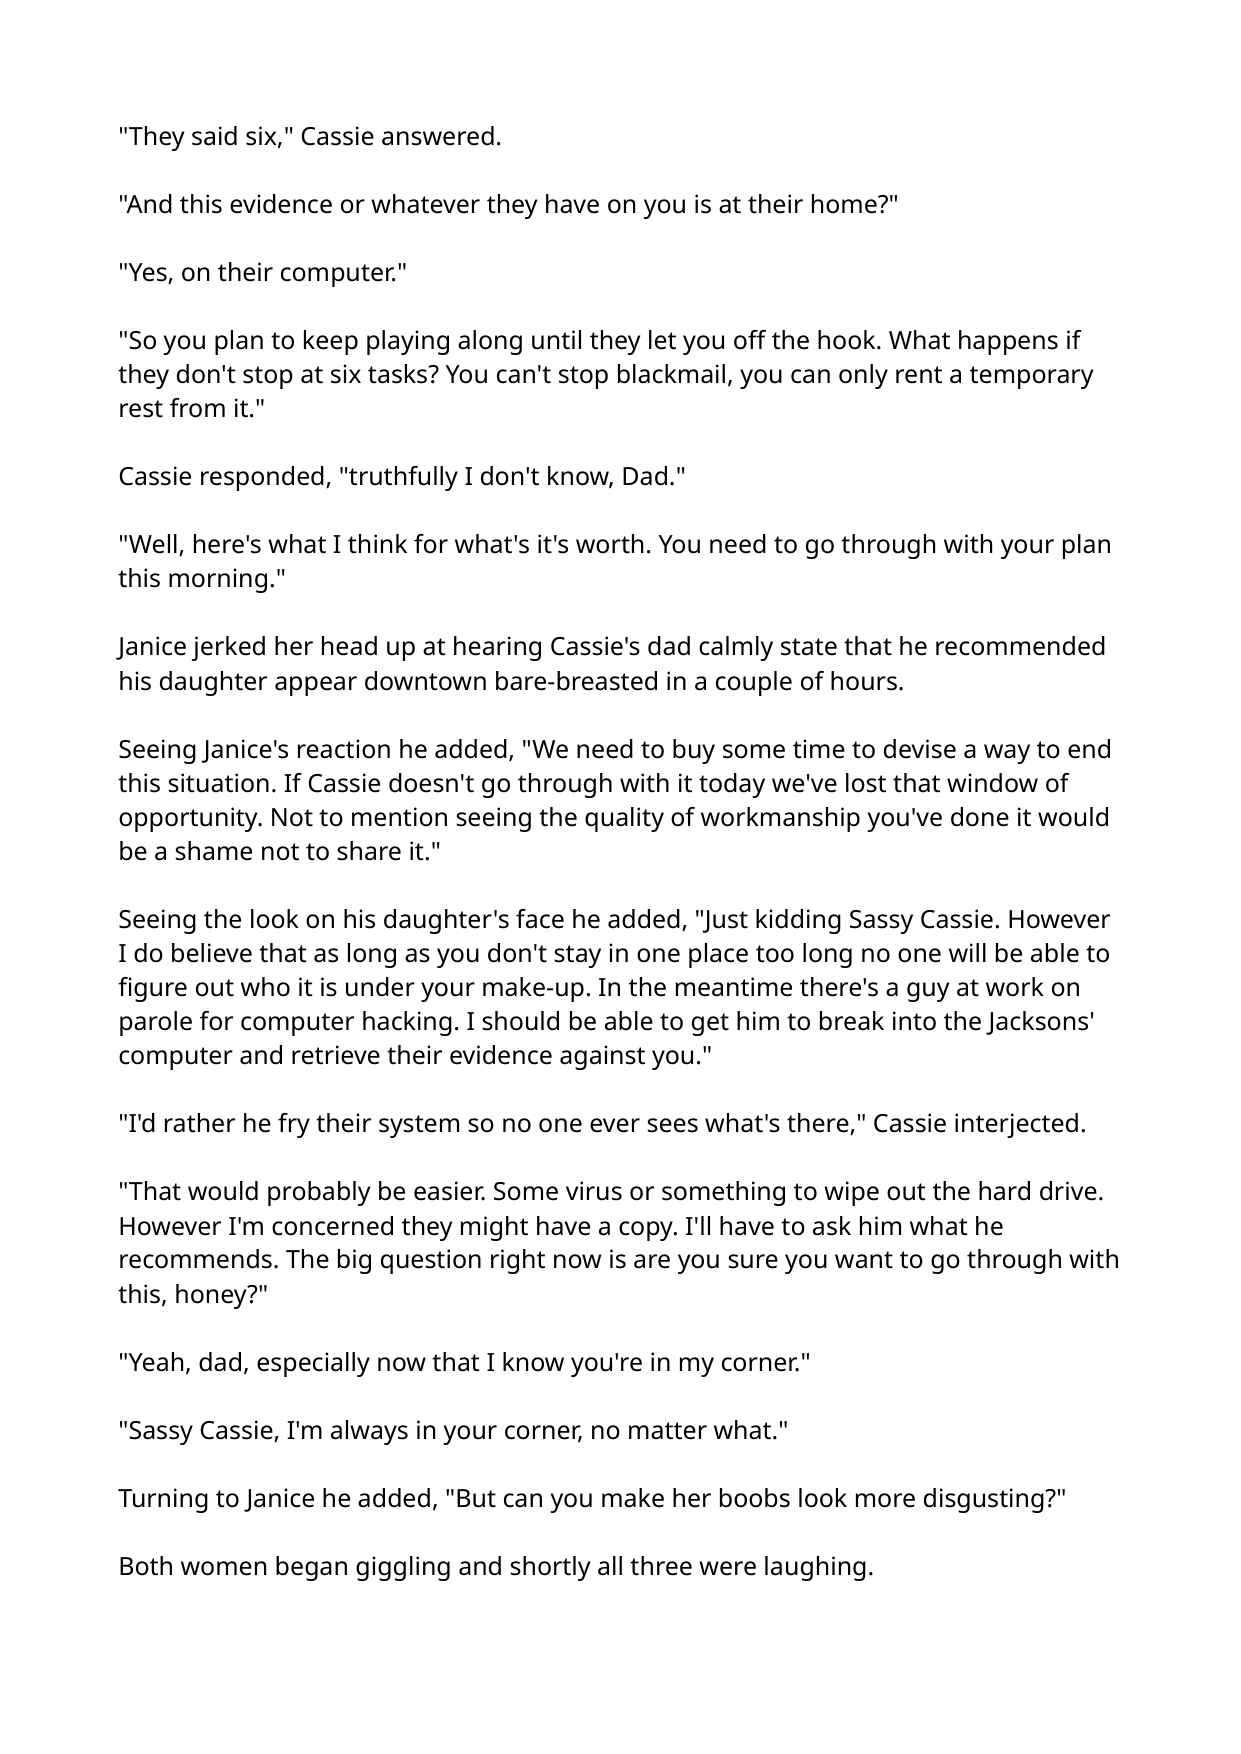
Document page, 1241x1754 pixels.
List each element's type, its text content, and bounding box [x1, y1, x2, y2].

text Both women began giggling and shortly all three were laughing. [118, 1549, 1122, 1583]
text "Sassy Cassie, I'm always in your corner, no matter what." [118, 1412, 1122, 1447]
text "Yes, on their computer." [118, 254, 1122, 288]
text "And this evidence or whatever they have on you is at their home?" [118, 186, 1122, 220]
text Cassie responded, "truthfully I don't know, Dad." [118, 459, 1122, 493]
text Seeing the look on his daughter's face he added, "Just kidding Sassy Cassie. However I do believe that as long as you don't stay in one place too long no one will be able to figure out who it is under your make-up. In the meantime there's a guy at work on parole for computer hacking. I should be able to get him to break into the Jacksons' computer and retrieve their evidence against you." [118, 902, 1122, 1072]
text "That would probably be easier. Some virus or something to wipe out the hard drive. However I'm concerned they might have a copy. I'll have to ask him what he recommends. The big question right now is are you sure you want to go through with this, honey?" [118, 1174, 1122, 1310]
text Turning to Janice he added, "But can you make her boobs look more disgusting?" [118, 1481, 1122, 1515]
text Janice jerked her head up at hearing Cassie's dad calmly state that he recommended his daughter appear downtown bare-breasted in a couple of hours. [118, 629, 1122, 697]
text "Well, here's what I think for what's it's worth. You need to go through with your plan this morning." [118, 527, 1122, 595]
text "They said six," Cassie answered. [118, 118, 1122, 152]
text "Yeah, dad, especially now that I know you're in my corner." [118, 1344, 1122, 1378]
text "I'd rather he fry their system so no one ever sees what's there," Cassie interjected. [118, 1106, 1122, 1140]
text "So you plan to keep playing along until they let you off the hook. What happens if they don't stop at six tasks? You can't stop blackmail, you can only rent a temporary rest from it." [118, 322, 1122, 425]
text Seeing Janice's reaction he added, "We need to buy some time to devise a way to end this situation. If Cassie doesn't go through with it today we've lost that window of opportunity. Not to mention seeing the quality of workmanship you've done it would be a shame not to share it." [118, 731, 1122, 867]
